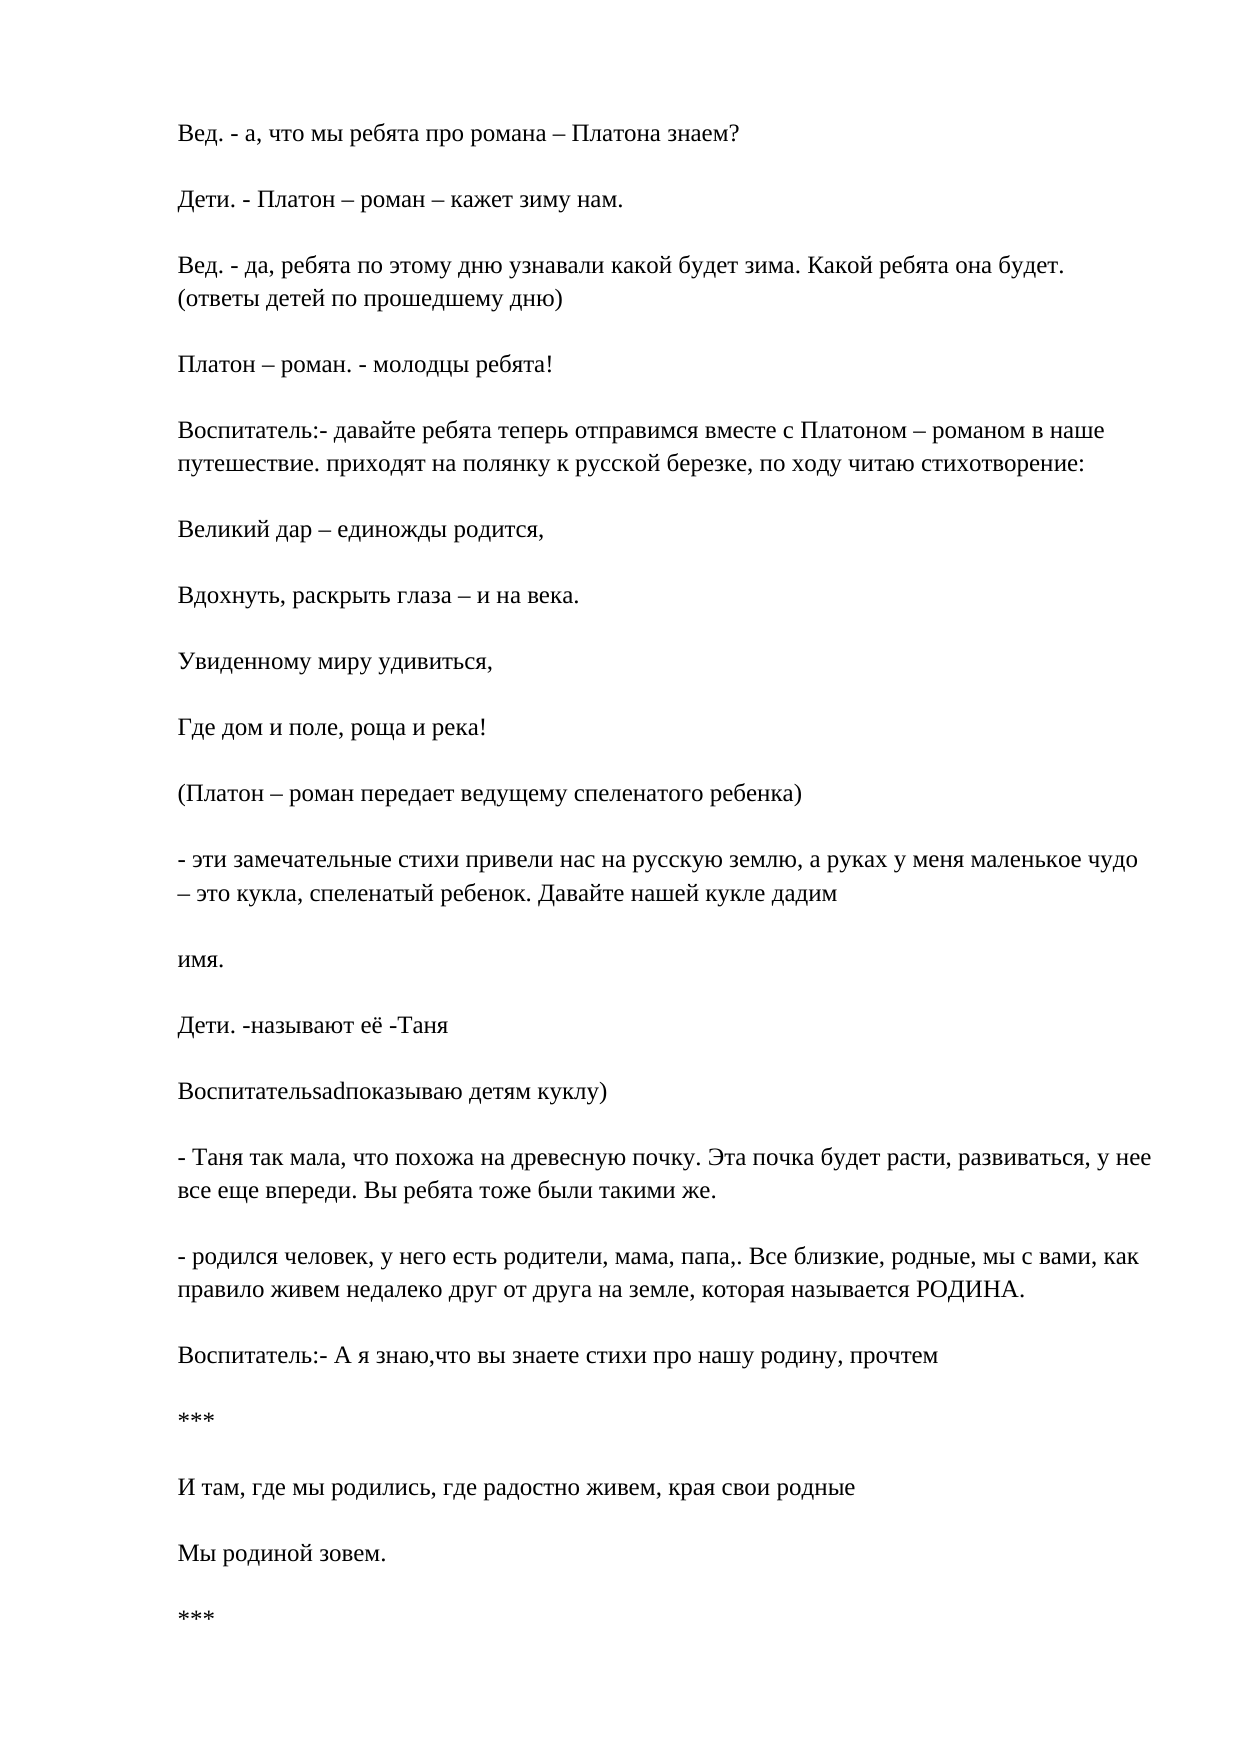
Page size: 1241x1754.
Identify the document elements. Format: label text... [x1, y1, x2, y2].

text - Таня так мала, что похожа на древесную почку. Эта почка будет расти, развиваться, у нее все еще впереди. Вы ребята тоже были такими же. [177, 1142, 1152, 1203]
text *** [177, 1604, 1152, 1633]
text - эти замечательные стихи привели нас на русскую землю, а руках у меня маленькое чудо – это кукла, спеленатый ребенок. Давайте нашей кукле дадим [177, 844, 1152, 906]
text Дети. - Платон – роман – кажет зиму нам. [177, 184, 1152, 213]
text Дети. -называют её -Таня [177, 1010, 1152, 1038]
text Увиденному миру удивиться, [177, 646, 1152, 675]
text (Платон – роман передает ведущему спеленатого ребенка) [177, 778, 1152, 807]
text Мы родиной зовем. [177, 1538, 1152, 1567]
text Воспитатель:- А я знаю,что вы знаете стихи про нашу родину, прочтем [177, 1340, 1152, 1369]
text Вед. - а, что мы ребята про романа – Платона знаем? [177, 118, 1152, 147]
text Платон – роман. - молодцы ребята! [177, 349, 1152, 378]
text Где дом и поле, роща и река! [177, 712, 1152, 741]
text И там, где мы родились, где радостно живем, края свои родные [177, 1472, 1152, 1501]
text Вед. - да, ребята по этому дню узнавали какой будет зима. Какой ребята она будет. (ответы детей по прошедшему дню) [177, 250, 1152, 312]
text Великий дар – единожды родится, [177, 514, 1152, 543]
text имя. [177, 944, 1152, 972]
text Воспитательsadпоказываю детям куклу) [177, 1076, 1152, 1104]
text - родился человек, у него есть родители, мама, папа,. Все близкие, родные, мы с вами, как правило живем недалеко друг от друга на земле, которая называется РОДИНА. [177, 1241, 1152, 1303]
text *** [177, 1406, 1152, 1435]
text Воспитатель:- давайте ребята теперь отправимся вместе с Платоном – романом в наше путешествие. приходят на полянку к русской березке, по ходу читаю стихотворение: [177, 415, 1152, 477]
text Вдохнуть, раскрыть глаза – и на века. [177, 580, 1152, 609]
